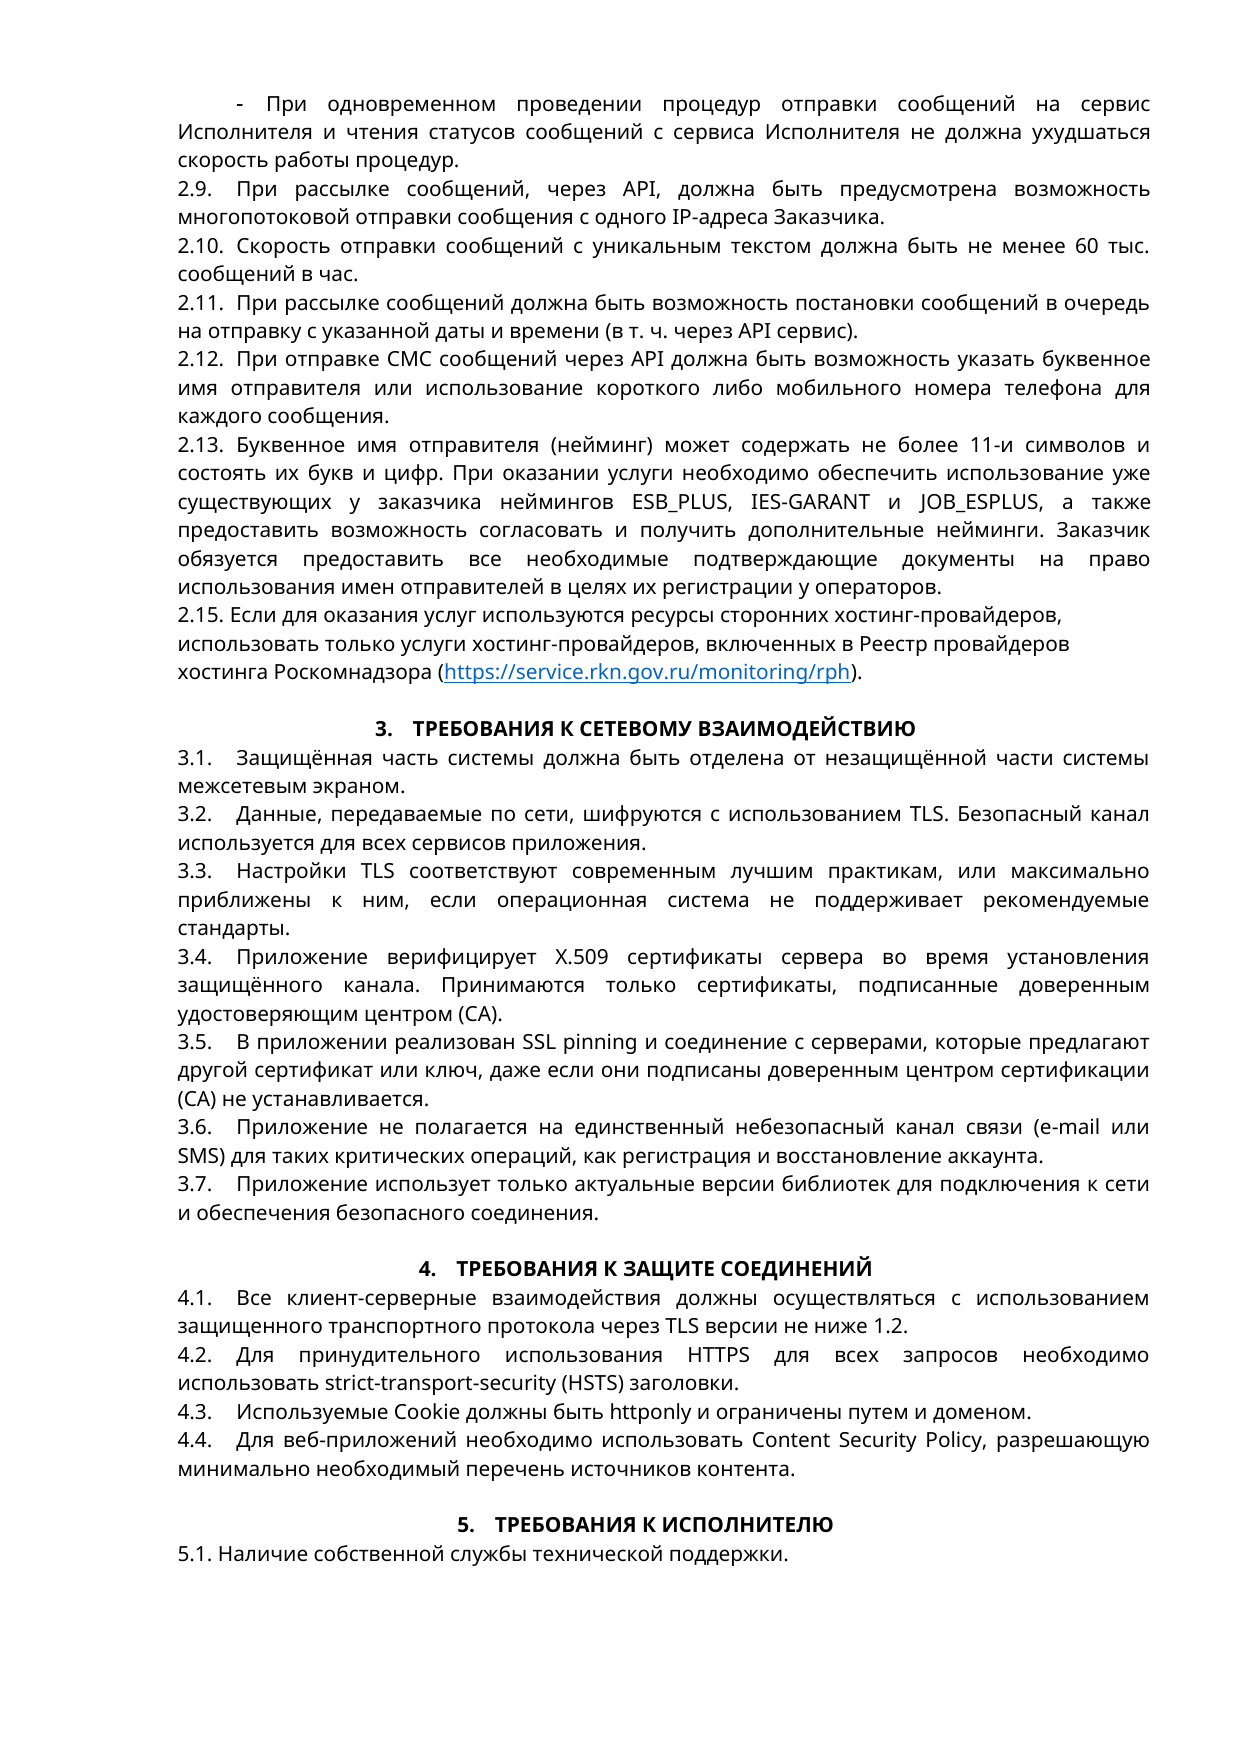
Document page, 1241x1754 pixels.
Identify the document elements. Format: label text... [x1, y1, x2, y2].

list При отправке СМС сообщений через API должна быть возможность указать буквенное имя отправителя или использование короткого либо мобильного номера телефона для каждого сообщения. [177, 344, 1152, 430]
list Скорость отправки сообщений с уникальным текстом должна быть не менее 60 тыс. сообщений в час. [177, 231, 1152, 288]
text 5.1. Наличие собственной службы технической поддержки. [177, 1539, 1152, 1567]
subtitle ТРЕБОВАНИЯ К ЗАЩИТЕ СОЕДИНЕНИЙ [177, 1254, 1114, 1283]
list Данные, передаваемые по сети, шифруются с использованием TLS. Безопасный канал используется для всех сервисов приложения. [177, 799, 1151, 856]
list Защищённая часть системы должна быть отделена от незащищённой части системы межсетевым экраном. [177, 743, 1151, 799]
subtitle ТРЕБОВАНИЯ К СЕТЕВОМУ ВЗАИМОДЕЙСТВИЮ [177, 714, 1114, 743]
list Для принудительного использования HTTPS для всех запросов необходимо использовать strict-transport-security (HSTS) заголовки. [177, 1340, 1151, 1397]
list Приложение верифицирует X.509 сертификаты сервера во время установления защищённого канала. Принимаются только сертификаты, подписанные доверенным удостоверяющим центром (CA). [177, 942, 1151, 1027]
list При рассылке сообщений, через API, должна быть предусмотрена возможность многопотоковой отправки сообщения с одного IP-адреса Заказчика. [177, 174, 1152, 231]
list При одновременном проведении процедур отправки сообщений на сервис Исполнителя и чтения статусов сообщений с сервиса Исполнителя не должна ухудшаться скорость работы процедур. [177, 89, 1152, 174]
list Приложение использует только актуальные версии библиотек для подключения к сети и обеспечения безопасного соединения. [177, 1169, 1151, 1226]
list Буквенное имя отправителя (нейминг) может содержать не более 11-и символов и состоять их букв и цифр. При оказании услуги необходимо обеспечить использование уже существующих у заказчика неймингов ESB_PLUS, IES-GARANT и JOB_ESPLUS, а также предоставить возможность согласовать и получить дополнительные нейминги. Заказчик обязуется предоставить все необходимые подтверждающие документы на право использования имен отправителей в целях их регистрации у операторов. [177, 430, 1152, 601]
list Настройки TLS соответствуют современным лучшим практикам, или максимально приближены к ним, если операционная система не поддерживает рекомендуемые стандарты. [177, 856, 1151, 942]
list В приложении реализован SSL pinning и соединение с серверами, которые предлагают другой сертификат или ключ, даже если они подписаны доверенным центром сертификации (CA) не устанавливается. [177, 1027, 1151, 1112]
subtitle ТРЕБОВАНИЯ К ИСПОЛНИТЕЛЮ [177, 1511, 1114, 1539]
list Все клиент-серверные взаимодействия должны осуществляться с использованием защищенного транспортного протокола через TLS версии не ниже 1.2. [177, 1283, 1151, 1340]
list При рассылке сообщений должна быть возможность постановки сообщений в очередь на отправку с указанной даты и времени (в т. ч. через API сервис). [177, 288, 1152, 344]
text 2.15. Если для оказания услуг используются ресурсы сторонних хостинг-провайдеров, использовать только услуги хостинг-провайдеров, включенных в Реестр провайдеров хостинга Роскомнадзора (https://service.rkn.gov.ru/monitoring/rph). [177, 601, 1152, 686]
list Приложение не полагается на единственный небезопасный канал связи (e-mail или SMS) для таких критических операций, как регистрация и восстановление аккаунта. [177, 1112, 1151, 1169]
list Для веб-приложений необходимо использовать Content Security Policy, разрешающую минимально необходимый перечень источников контента. [177, 1425, 1151, 1482]
list Используемые Cookie должны быть httponly и ограничены путем и доменом. [177, 1397, 1151, 1425]
